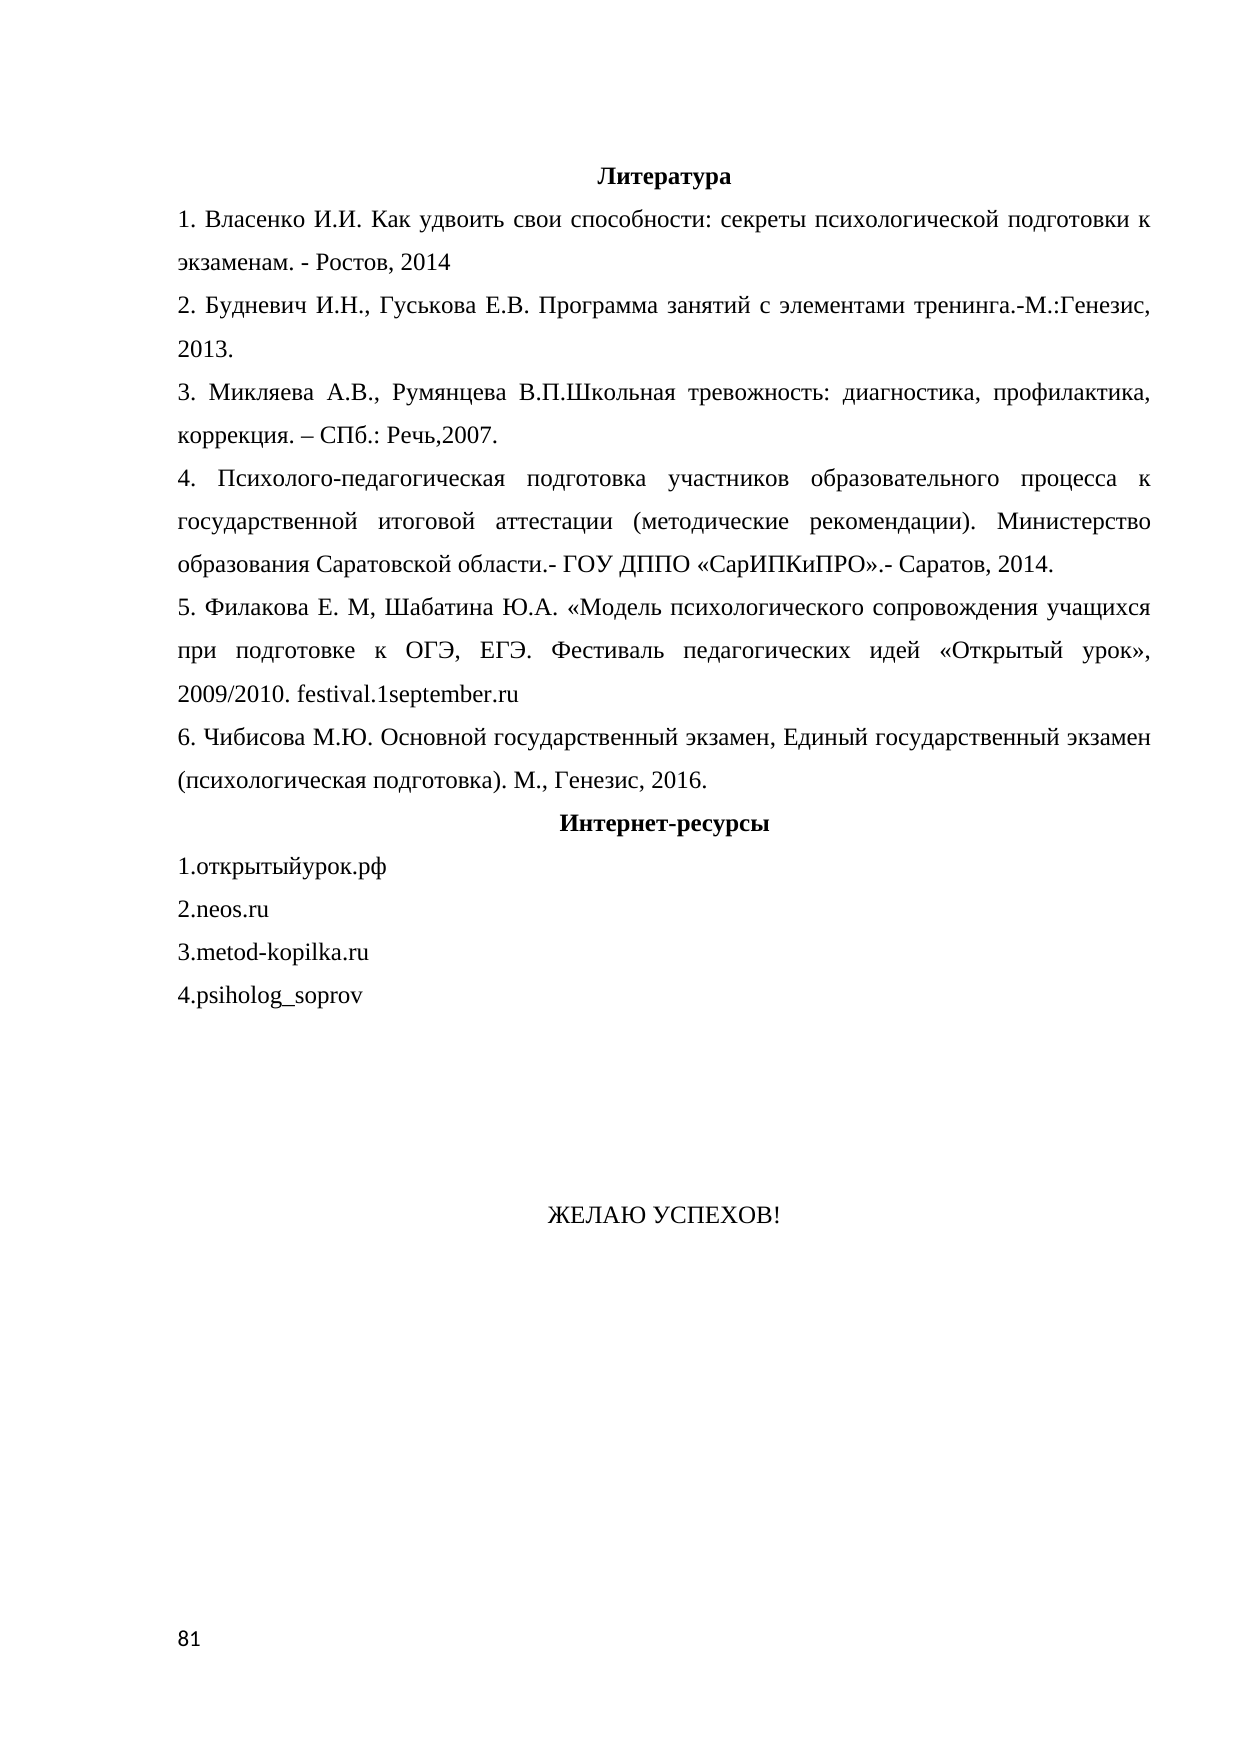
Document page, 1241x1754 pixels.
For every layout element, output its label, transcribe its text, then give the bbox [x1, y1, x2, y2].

text 3.metod-kopilka.ru [177, 937, 1152, 966]
text ЖЕЛАЮ УСПЕХОВ! [177, 1201, 1152, 1229]
text 4. Психолого-педагогическая подготовка участников образовательного процесса к государственной итоговой аттестации (методические рекомендации). Министерство образования Саратовской области.- ГОУ ДППО «СарИПКиПРО».- Саратов, 2014. [177, 463, 1152, 578]
text 4.psiholog_soprov [177, 981, 1152, 1009]
text 6. Чибисова М.Ю. Основной государственный экзамен, Единый государственный экзамен (психологическая подготовка). М., Генезис, 2016. [177, 722, 1152, 794]
text Интернет-ресурсы [177, 808, 1152, 837]
text Литература [177, 161, 1152, 190]
text 2.neos.ru [177, 894, 1152, 923]
text 3. Микляева А.В., Румянцева В.П.Школьная тревожность: диагностика, профилактика, коррекция. – СПб.: Речь,2007. [177, 377, 1152, 449]
text 1.открытыйурок.рф [177, 851, 1152, 880]
text 1. Власенко И.И. Как удвоить свои способности: секреты психологической подготовки к экзаменам. - Ростов, 2014 [177, 204, 1152, 276]
text 2. Будневич И.Н., Гуськова Е.В. Программа занятий с элементами тренинга.-М.:Генезис, 2013. [177, 291, 1152, 362]
text 5. Филакова Е. М, Шабатина Ю.А. «Модель психологического сопровождения учащихся при подготовке к ОГЭ, ЕГЭ. Фестиваль педагогических идей «Открытый урок», 2009/2010. festival.1september.ru [177, 592, 1152, 707]
